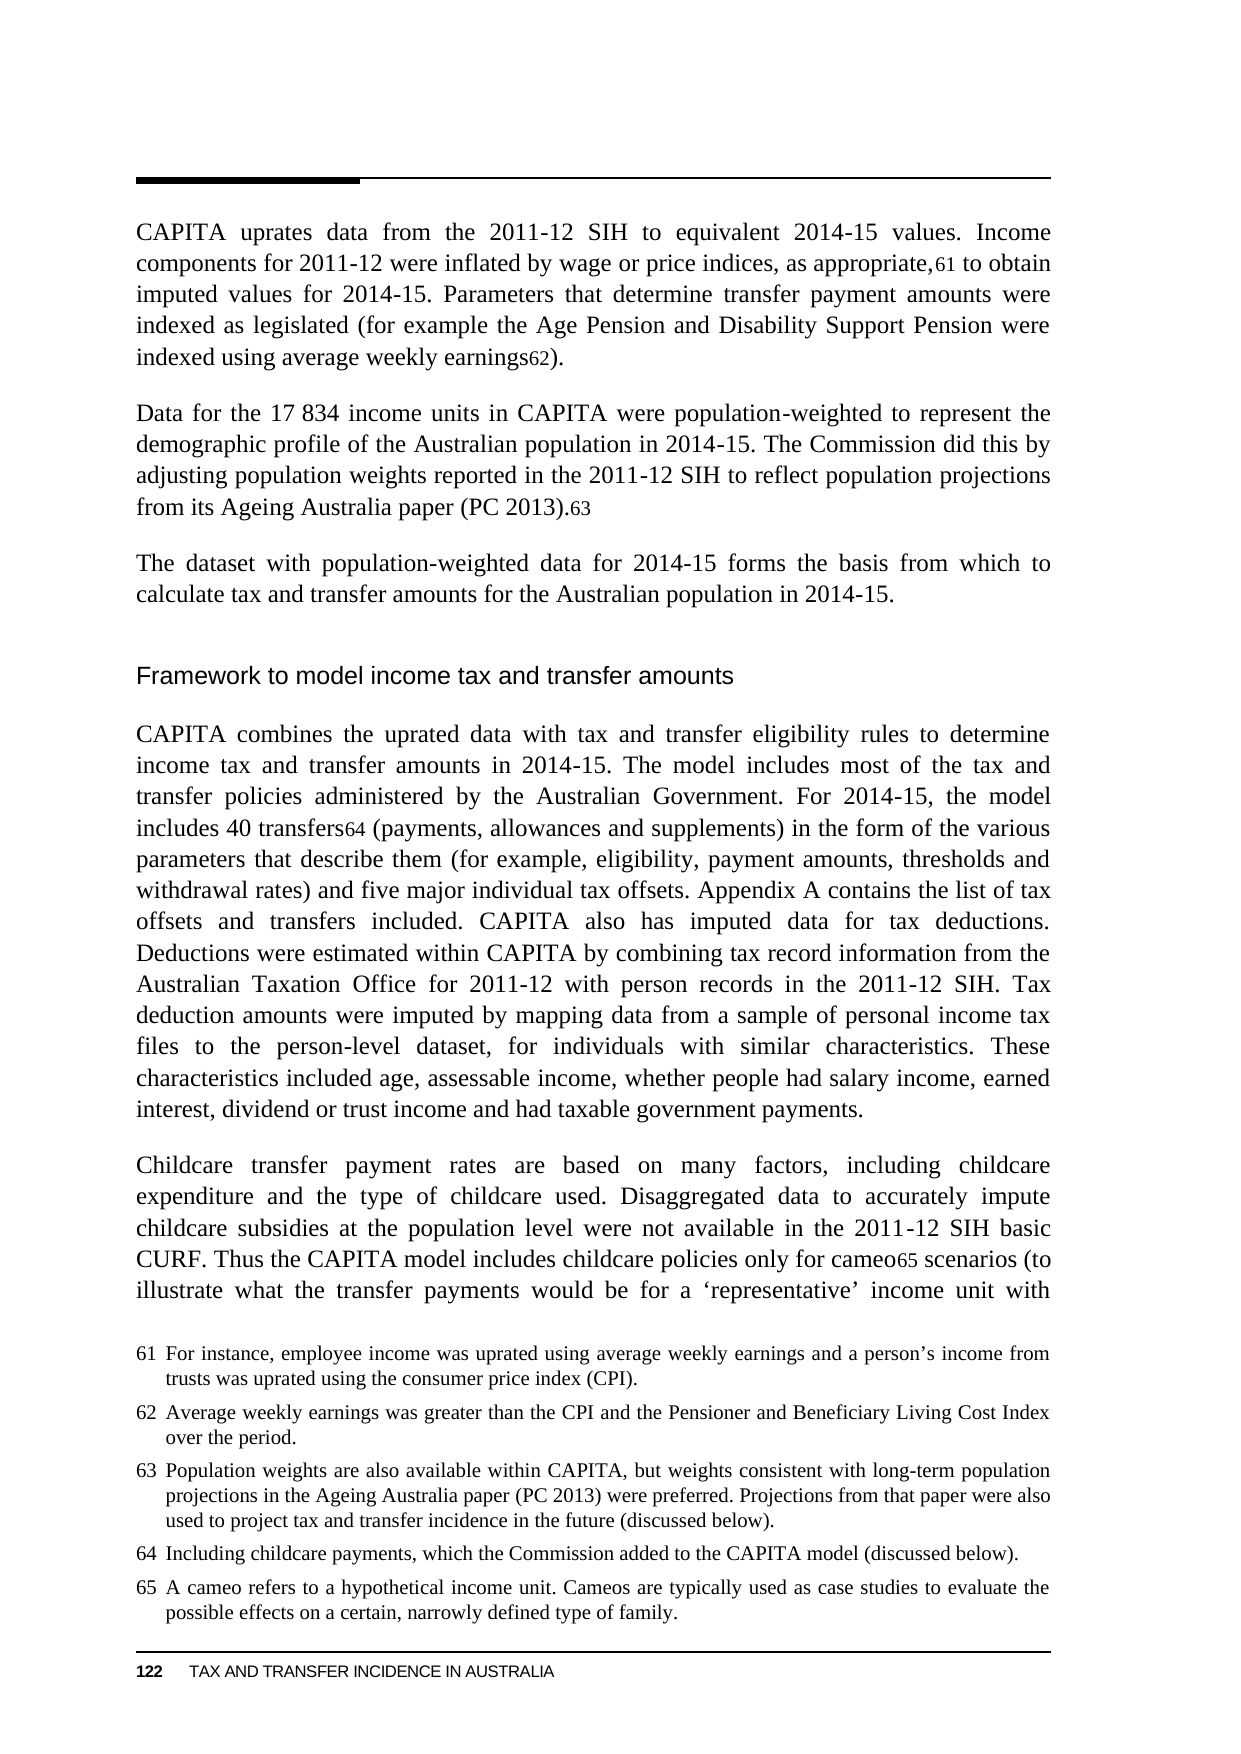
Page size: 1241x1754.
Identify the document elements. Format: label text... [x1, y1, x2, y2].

text CAPITA combines the uprated data with tax and transfer eligibility rules to determine income tax and transfer amounts in 2014-15. The model includes most of the tax and transfer policies administered by the Australian Government. For 2014-15, the model includes 40 transfers (payments, allowances and supplements) in the form of the various parameters that describe them (for example, eligibility, payment amounts, thresholds and withdrawal rates) and five major individual tax offsets. Appendix A contains the list of tax offsets and transfers included. CAPITA also has imputed data for tax deductions. Deductions were estimated within CAPITA by combining tax record information from the Australian Taxation Office for 2011-12 with person records in the 2011-12 SIH. Tax deduction amounts were imputed by mapping data from a sample of personal income tax files to the person-level dataset, for individuals with similar characteristics. These characteristics included age, assessable income, whether people had salary income, earned interest, dividend or trust income and had taxable government payments. [136, 716, 1051, 1123]
text CAPITA uprates data from the 2011-12 SIH to equivalent 2014-15 values. Income components for 2011-12 were inflated by wage or price indices, as appropriate, to obtain imputed values for 2014-15. Parameters that determine transfer payment amounts were indexed as legislated (for example the Age Pension and Disability Support Pension were indexed using average weekly earnings). [136, 214, 1051, 371]
subtitle Framework to model income tax and transfer amounts [136, 658, 1051, 691]
text The dataset with population-weighted data for 2014-15 forms the basis from which to calculate tax and transfer amounts for the Australian population in 2014-15. [136, 546, 1051, 608]
text Data for the 17 834 income units in CAPITA were population-weighted to represent the demographic profile of the Australian population in 2014-15. The Commission did this by adjusting population weights reported in the 2011-12 SIH to reflect population projections from its Ageing Australia paper (PC 2013). [136, 396, 1051, 521]
